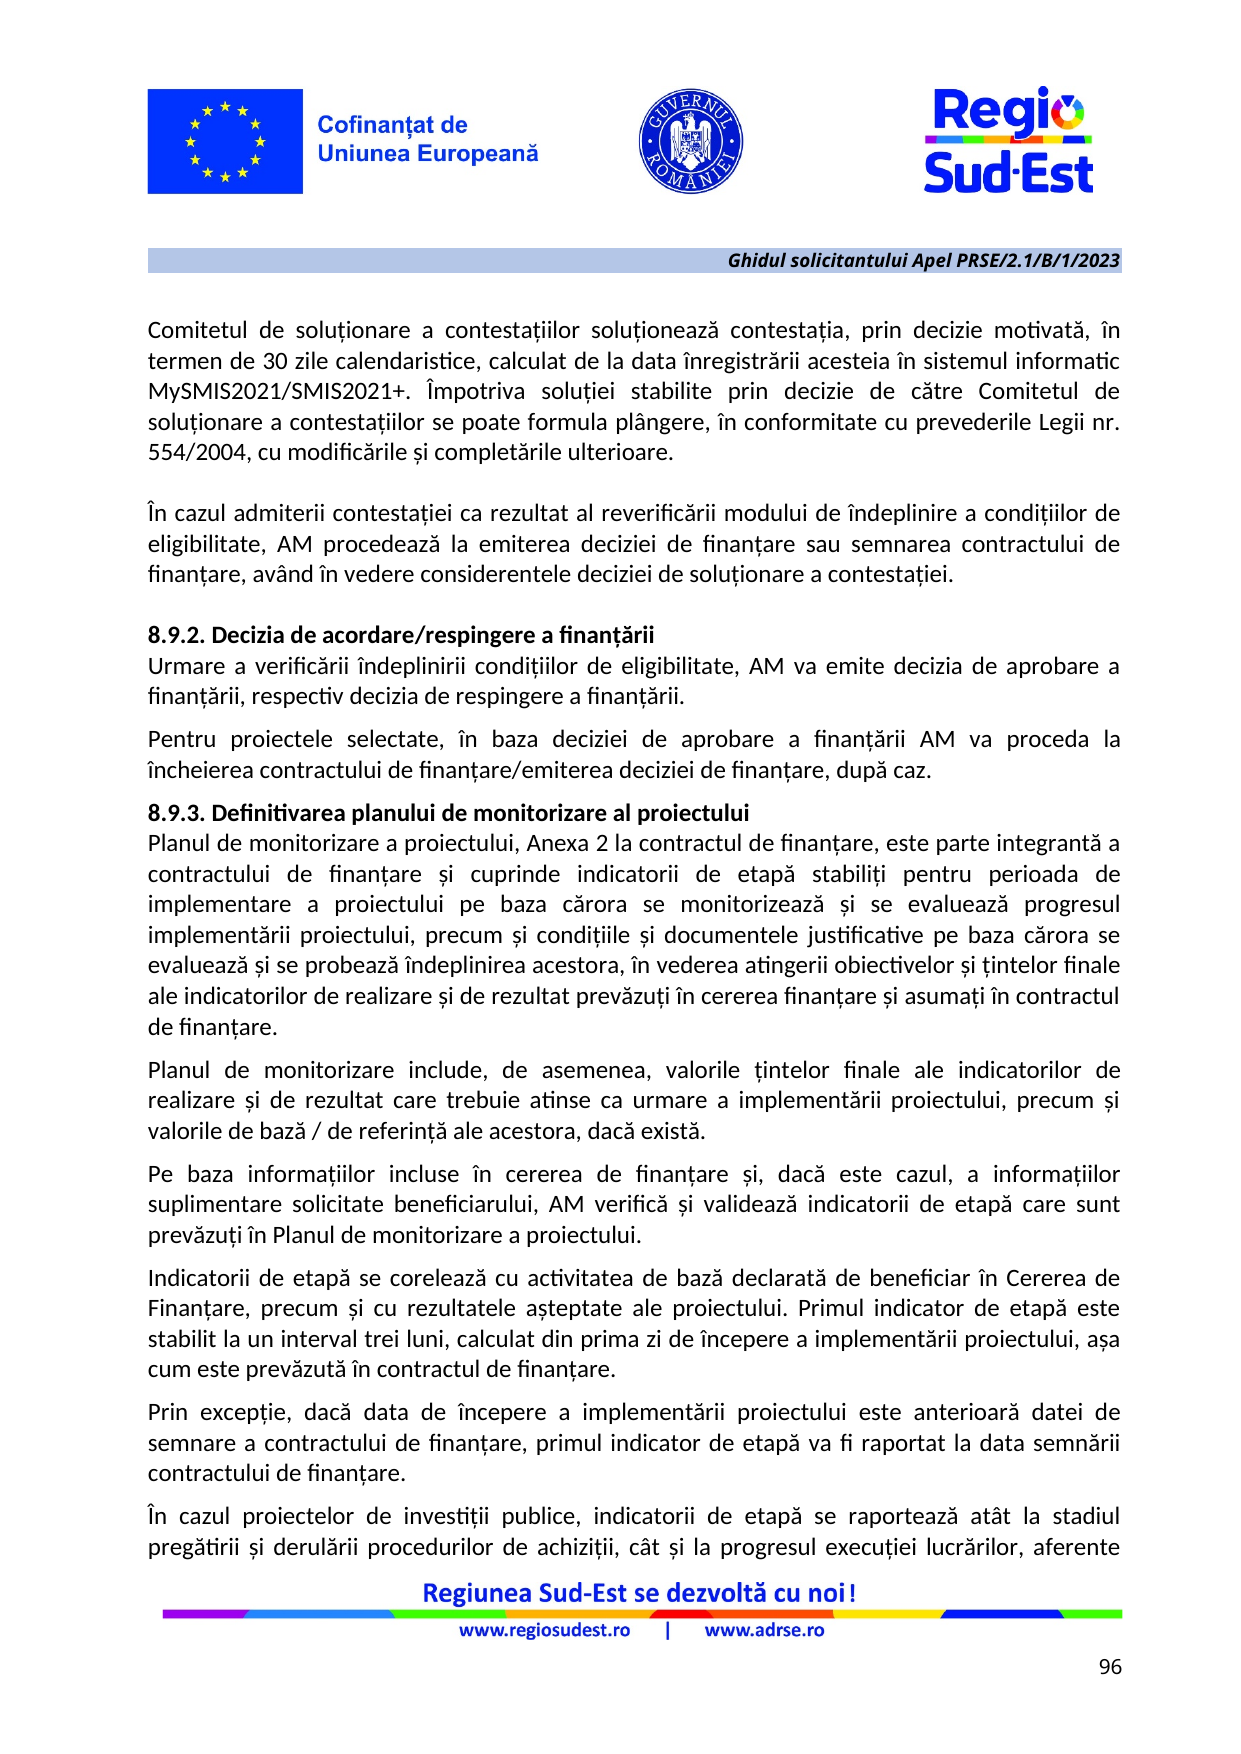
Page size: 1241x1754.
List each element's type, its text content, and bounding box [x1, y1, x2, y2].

picture [162, 1582, 1123, 1640]
subtitle 8.9.2. Decizia de acordare/respingere a finanţării [148, 619, 1122, 650]
subtitle 8.9.3. Definitivarea planului de monitorizare al proiectului [148, 797, 1122, 828]
text Prin excepție, dacă data de începere a implementării proiectului este anterioară datei de semnare a contractului de finanțare, primul indicator de etapă va fi raportat la data semnării contractului de finanțare. [148, 1396, 1122, 1488]
text Pe baza informațiilor incluse în cererea de finanțare și, dacă este cazul, a informațiilor suplimentare solicitate beneficiarului, AM verifică și validează indicatorii de etapă care sunt prevăzuți în Planul de monitorizare a proiectului. [148, 1158, 1122, 1249]
text Pentru proiectele selectate, în baza deciziei de aprobare a finanțării AM va proceda la încheierea contractului de finanțare/emiterea deciziei de finanțare, după caz. [148, 723, 1122, 784]
picture [147, 86, 1093, 195]
text Planul de monitorizare a proiectului, Anexa 2 la contractul de finanțare, este parte integrantă a contractului de finanțare și cuprinde indicatorii de etapă stabiliți pentru perioada de implementare a proiectului pe baza cărora se monitorizează și se evaluează progresul implementării proiectului, precum și condițiile și documentele justificative pe baza cărora se evaluează și se probează îndeplinirea acestora, în vederea atingerii obiectivelor și țintelor finale ale indicatorilor de realizare și de rezultat prevăzuți în cererea finanțare și asumați în contractul de finanțare. [148, 828, 1122, 1041]
text Urmare a verificării îndeplinirii condițiilor de eligibilitate, AM va emite decizia de aprobare a finanțării, respectiv decizia de respingere a finanțării. [148, 650, 1122, 711]
text Comitetul de soluționare a contestațiilor soluționează contestația, prin decizie motivată, în termen de 30 zile calendaristice, calculat de la data înregistrării acesteia în sistemul informatic MySMIS2021/SMIS2021+. Împotriva soluției stabilite prin decizie de către Comitetul de soluționare a contestațiilor se poate formula plângere, în conformitate cu prevederile Legii nr. 554/2004, cu modificările și completările ulterioare. [148, 314, 1122, 467]
text Planul de monitorizare include, de asemenea, valorile țintelor finale ale indicatorilor de realizare și de rezultat care trebuie atinse ca urmare a implementării proiectului, precum și valorile de bază / de referință ale acestora, dacă există. [148, 1054, 1122, 1145]
text În cazul admiterii contestației ca rezultat al reverificării modului de îndeplinire a condițiilor de eligibilitate, AM procedează la emiterea deciziei de finanțare sau semnarea contractului de finanțare, având în vedere considerentele deciziei de soluționare a contestației. [148, 497, 1122, 589]
text Indicatorii de etapă se corelează cu activitatea de bază declarată de beneficiar în Cererea de Finanțare, precum și cu rezultatele așteptate ale proiectului. Primul indicator de etapă este stabilit la un interval trei luni, calculat din prima zi de începere a implementării proiectului, așa cum este prevăzută în contractul de finanțare. [148, 1262, 1122, 1384]
